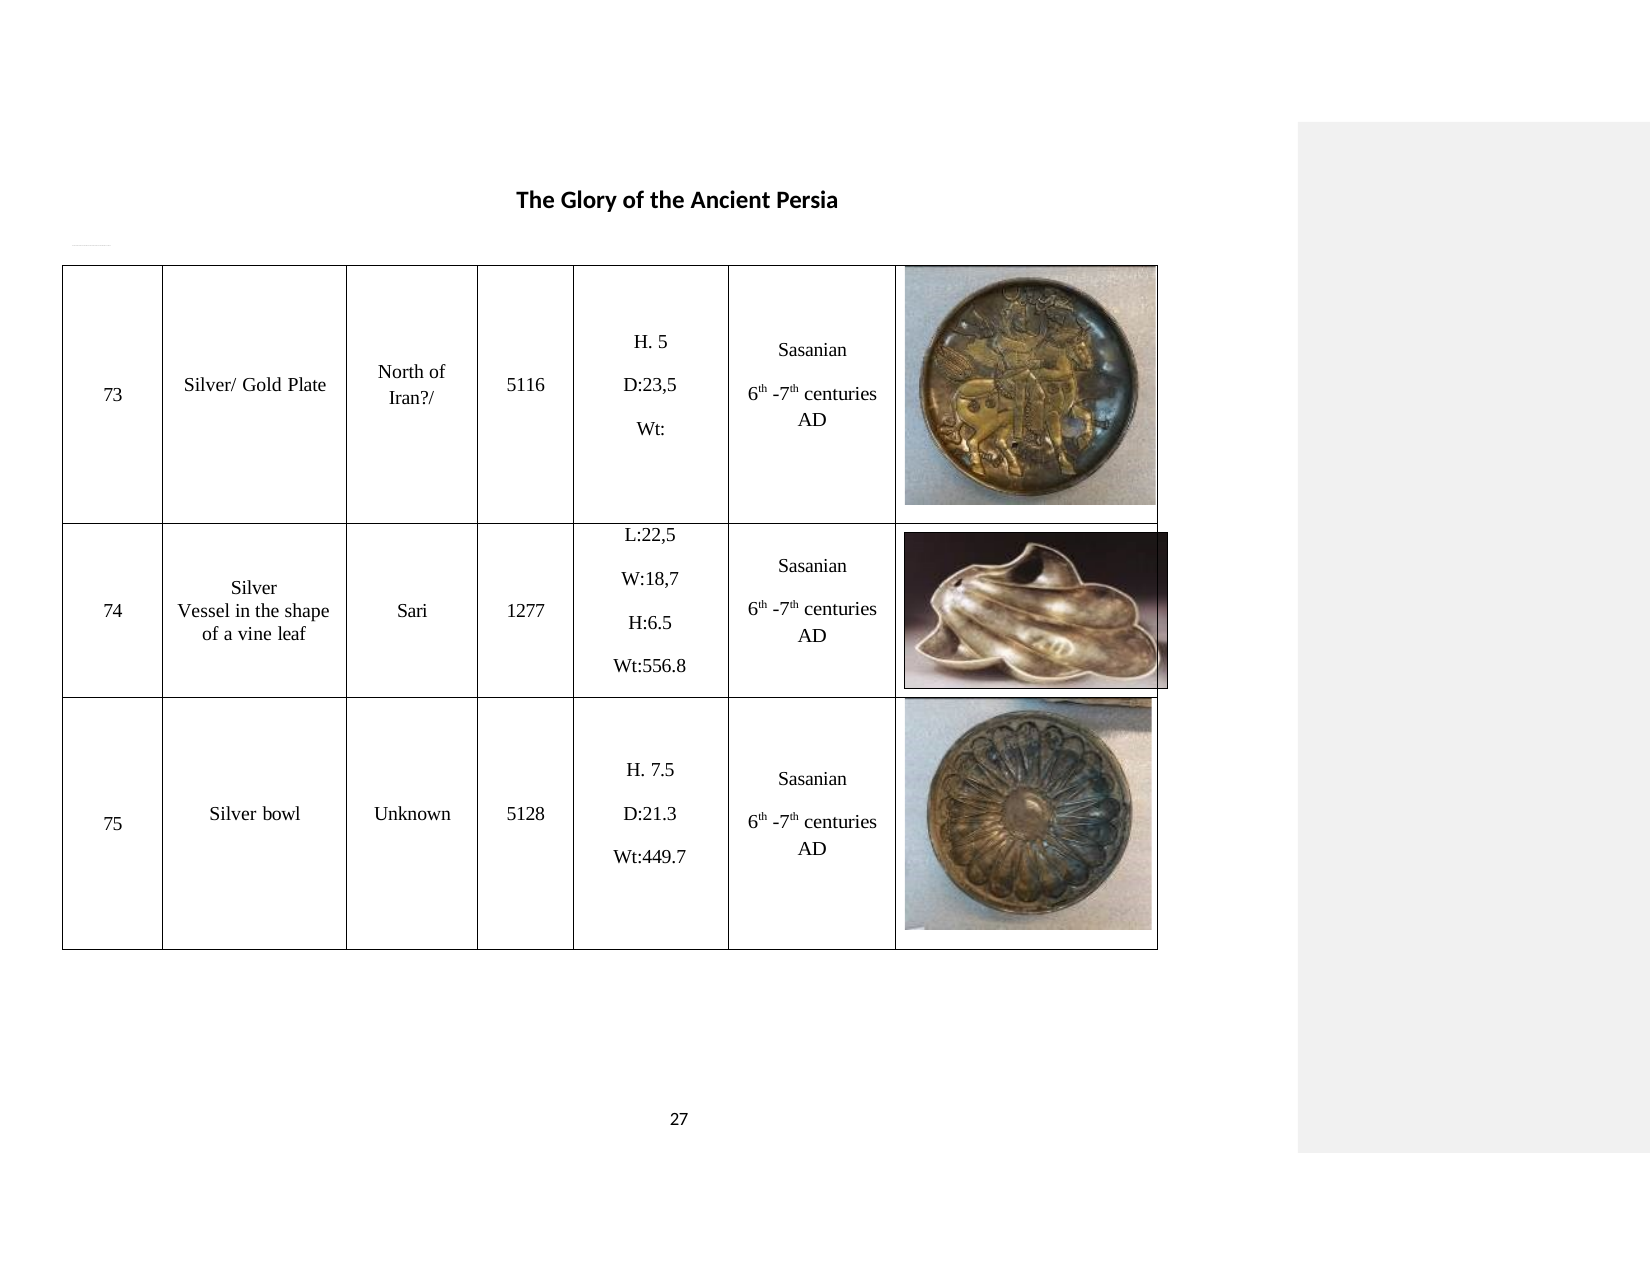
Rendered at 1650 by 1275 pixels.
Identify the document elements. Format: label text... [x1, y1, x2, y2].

table_header 73 [63, 266, 162, 523]
table_header [896, 266, 1157, 523]
table_cell L:22,5 W:18,7 H:6.5 Wt:556.8 [574, 524, 728, 697]
table_header Silver/ Gold Plate [163, 266, 346, 523]
table_header North of Iran?/ [347, 266, 477, 523]
table_cell Sari [347, 524, 477, 697]
table_header H. 5 D:23,5 Wt: [574, 266, 728, 523]
table_cell Silver bowl [163, 698, 346, 948]
table_cell [896, 524, 1157, 697]
table_cell 74 [63, 524, 162, 697]
table_cell H. 7.5 D:21.3 Wt:449.7 [574, 698, 728, 948]
table_header Sasanian 6th -7th centuries AD [729, 266, 895, 523]
table_cell Sasanian 6th -7th centuries AD [729, 698, 895, 948]
table_cell Unknown [347, 698, 477, 948]
table_cell 5128 [478, 698, 573, 948]
table_header 5116 [478, 266, 573, 523]
picture [904, 698, 1152, 930]
picture [904, 266, 1156, 505]
table_cell Silver Vessel in the shape of a vine leaf [163, 524, 346, 697]
table_cell [896, 698, 1157, 948]
table_cell Sasanian 6th -7th centuries AD [729, 524, 895, 697]
table_cell 1277 [478, 524, 573, 697]
picture [1158, 533, 1167, 688]
table_cell 75 [63, 698, 162, 948]
